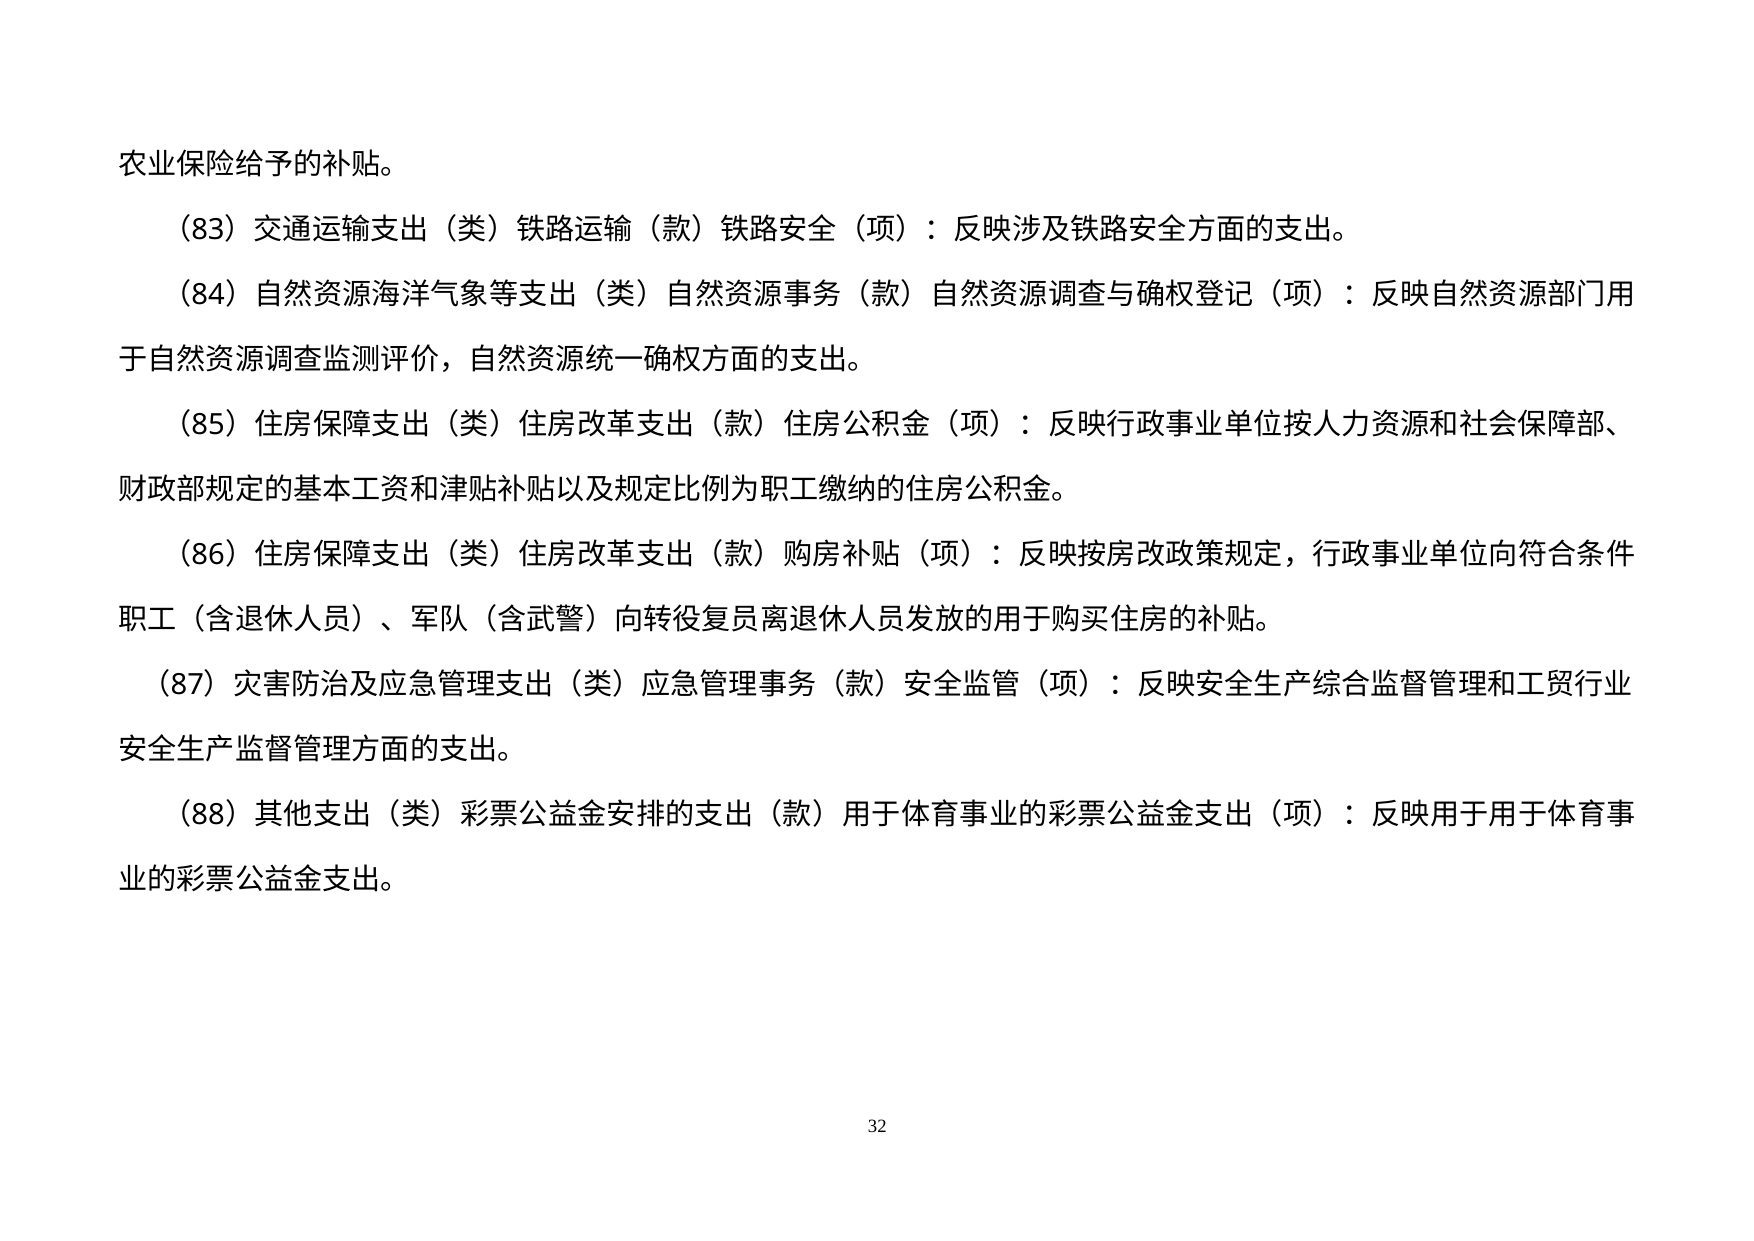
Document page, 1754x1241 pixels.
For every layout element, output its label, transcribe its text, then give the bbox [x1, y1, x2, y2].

text （88）其他支出（类）彩票公益金安排的支出（款）用于体育事业的彩票公益金支出（项）：反映用于用于体育事业的彩票公益金支出。 [118, 779, 1636, 909]
text （84）自然资源海洋气象等支出（类）自然资源事务（款）自然资源调查与确权登记（项）：反映自然资源部门用于自然资源调查监测评价，自然资源统一确权方面的支出。 [118, 259, 1636, 389]
text （86）住房保障支出（类）住房改革支出（款）购房补贴（项）：反映按房改政策规定，行政事业单位向符合条件职工（含退休人员）、军队（含武警）向转役复员离退休人员发放的用于购买住房的补贴。 [118, 519, 1636, 649]
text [118, 129, 1636, 194]
text （83）交通运输支出（类）铁路运输（款）铁路安全（项）：反映涉及铁路安全方面的支出。 [118, 194, 1636, 259]
text （85）住房保障支出（类）住房改革支出（款）住房公积金（项）：反映行政事业单位按人力资源和社会保障部、财政部规定的基本工资和津贴补贴以及规定比例为职工缴纳的住房公积金。 [118, 389, 1636, 519]
text （87）灾害防治及应急管理支出（类）应急管理事务（款）安全监管（项）：反映安全生产综合监督管理和工贸行业安全生产监督管理方面的支出。 [118, 649, 1636, 779]
